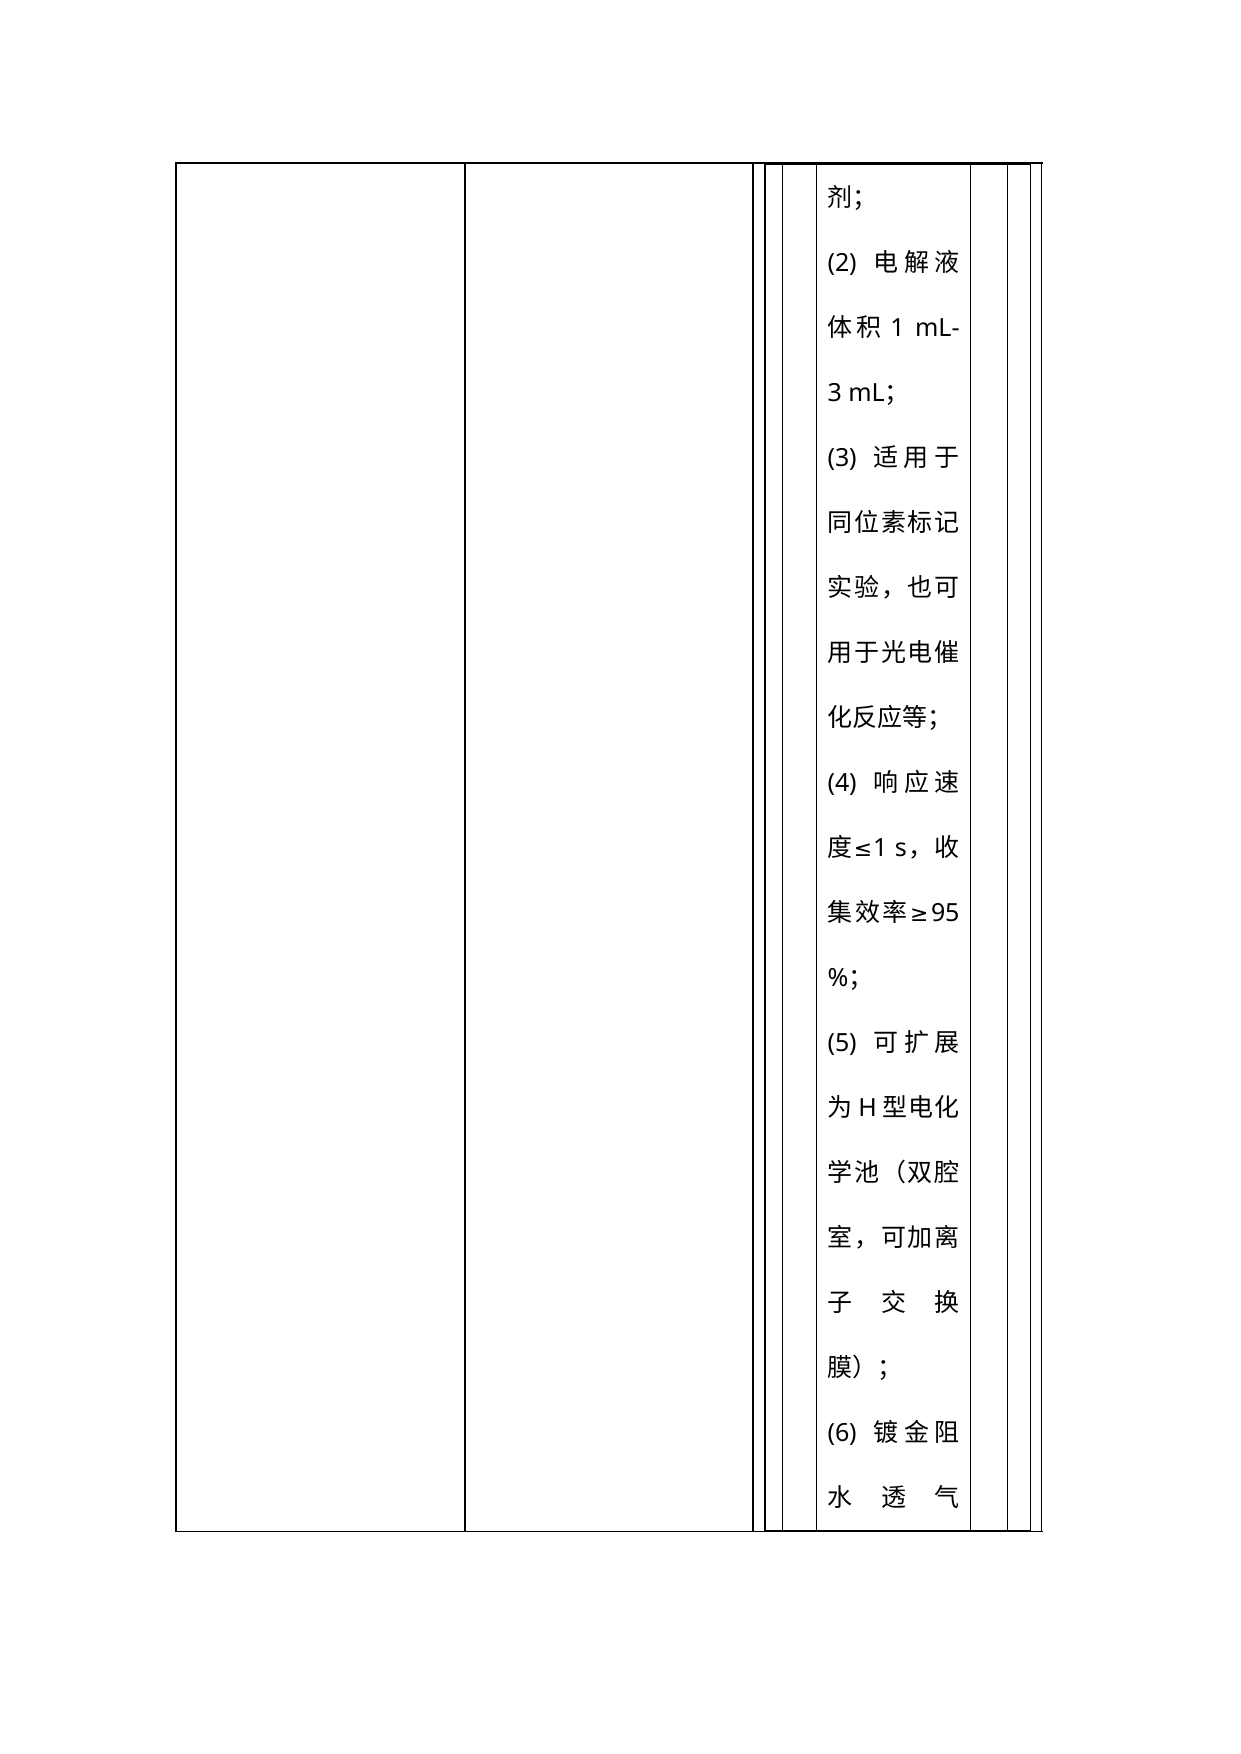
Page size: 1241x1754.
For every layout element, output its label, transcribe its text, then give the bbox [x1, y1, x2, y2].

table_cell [1008, 165, 1030, 1530]
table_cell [1031, 164, 1041, 1531]
table_cell 1 [177, 164, 464, 1531]
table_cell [754, 164, 764, 1531]
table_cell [971, 165, 1007, 1530]
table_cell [783, 165, 816, 1530]
table_cell ★ [466, 164, 752, 1531]
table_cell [766, 165, 782, 1530]
